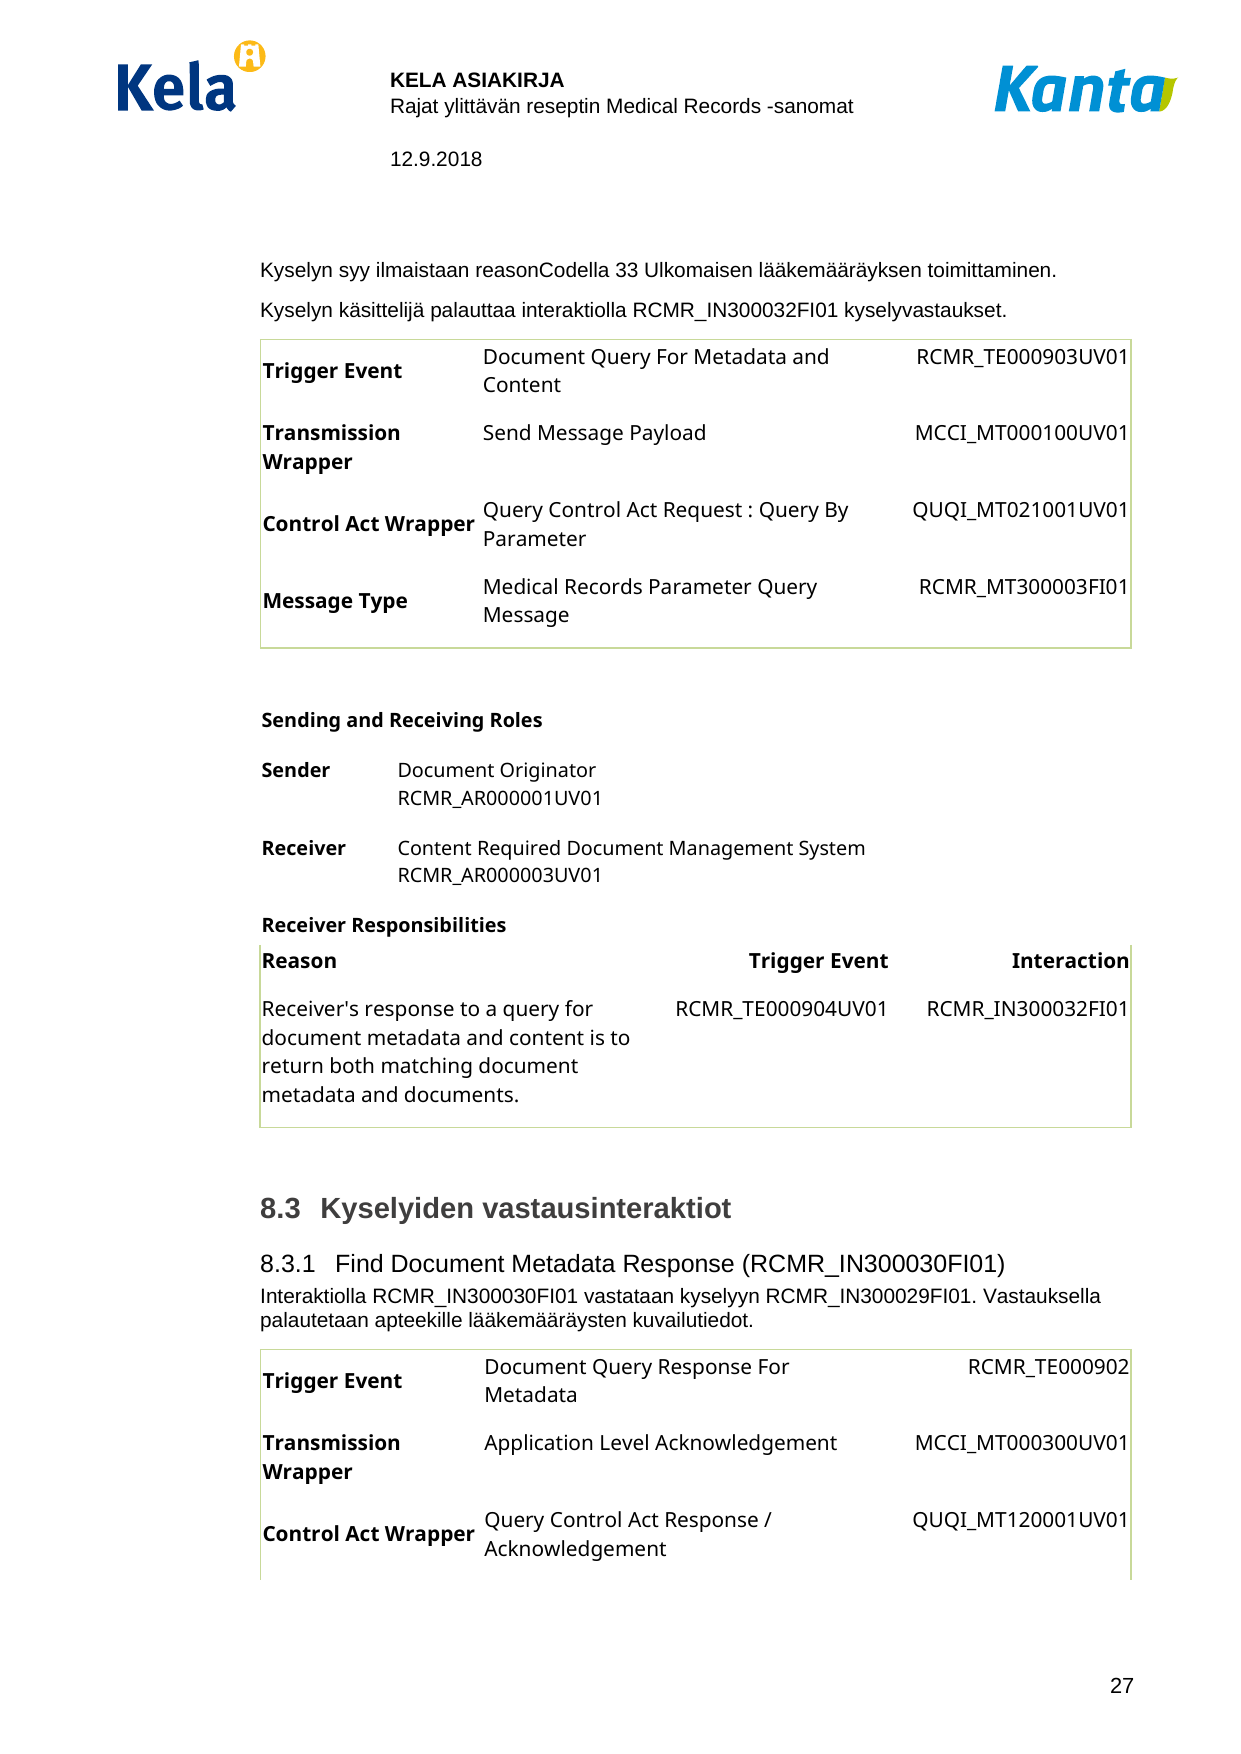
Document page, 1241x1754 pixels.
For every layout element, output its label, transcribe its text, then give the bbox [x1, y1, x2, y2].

text Kyselyn käsittelijä palauttaa interaktiolla RCMR_IN300032FI01 kyselyvastaukset. [260, 298, 1128, 322]
table_cell Medical Records Parameter Query Message [481, 570, 886, 647]
table_cell Transmission Wrapper [261, 417, 481, 494]
table_header Trigger Event [261, 1350, 483, 1427]
table_header RCMR_TE000903UV01 [886, 340, 1130, 417]
table_cell Receiver's response to a query for document metadata and content is to return both matching document metadata and documents. [261, 993, 646, 1127]
table_cell MCCI_MT000300UV01 [886, 1427, 1130, 1504]
table_cell QUQI_MT120001UV01 [886, 1504, 1130, 1580]
table_cell RCMR_IN300032FI01 [896, 993, 1130, 1127]
table_cell Control Act Wrapper [261, 1504, 483, 1580]
table_header Document Query For Metadata and Content [481, 340, 886, 417]
table_cell RCMR_TE000904UV01 [646, 993, 896, 1127]
table_cell Query Control Act Response / Acknowledgement [483, 1504, 886, 1580]
table_cell QUQI_MT021001UV01 [886, 494, 1130, 570]
table_cell Reason [261, 945, 646, 993]
table_cell Control Act Wrapper [261, 494, 481, 570]
table_cell Transmission Wrapper [261, 1427, 483, 1504]
table_cell Message Type [261, 570, 481, 647]
text Kyselyn syy ilmaistaan reasonCodella 33 Ulkomaisen lääkemääräyksen toimittaminen. [260, 257, 1128, 281]
table_cell Trigger Event [646, 945, 896, 993]
table_header Trigger Event [261, 340, 481, 417]
text Interaktiolla RCMR_IN300030FI01 vastataan kyselyyn RCMR_IN300029FI01. Vastauksella palautetaan apteekille lääkemääräysten kuvailutiedot. [260, 1284, 1128, 1332]
table_cell Send Message Payload [481, 417, 886, 494]
table_cell Receiver Content Required Document Management System RCMR_AR000003UV01 [260, 817, 1131, 894]
table_header RCMR_TE000902 [886, 1350, 1130, 1427]
table_cell Query Control Act Request : Query By Parameter [481, 494, 886, 570]
subtitle Kyselyiden vastausinteraktiot [260, 1191, 1128, 1224]
table_cell Receiver Responsibilities [260, 894, 1131, 945]
table_cell Interaction [896, 945, 1130, 993]
table_cell RCMR_MT300003FI01 [886, 570, 1130, 647]
table_cell Application Level Acknowledgement [483, 1427, 886, 1504]
subtitle Find Document Metadata Response (RCMR_IN300030FI01) [260, 1249, 1128, 1278]
table_header Document Query Response For Metadata [483, 1350, 886, 1427]
table_header Sending and Receiving Roles [260, 689, 1131, 739]
table_cell MCCI_MT000100UV01 [886, 417, 1130, 494]
table_cell Sender Document Originator RCMR_AR000001UV01 [260, 740, 1131, 817]
